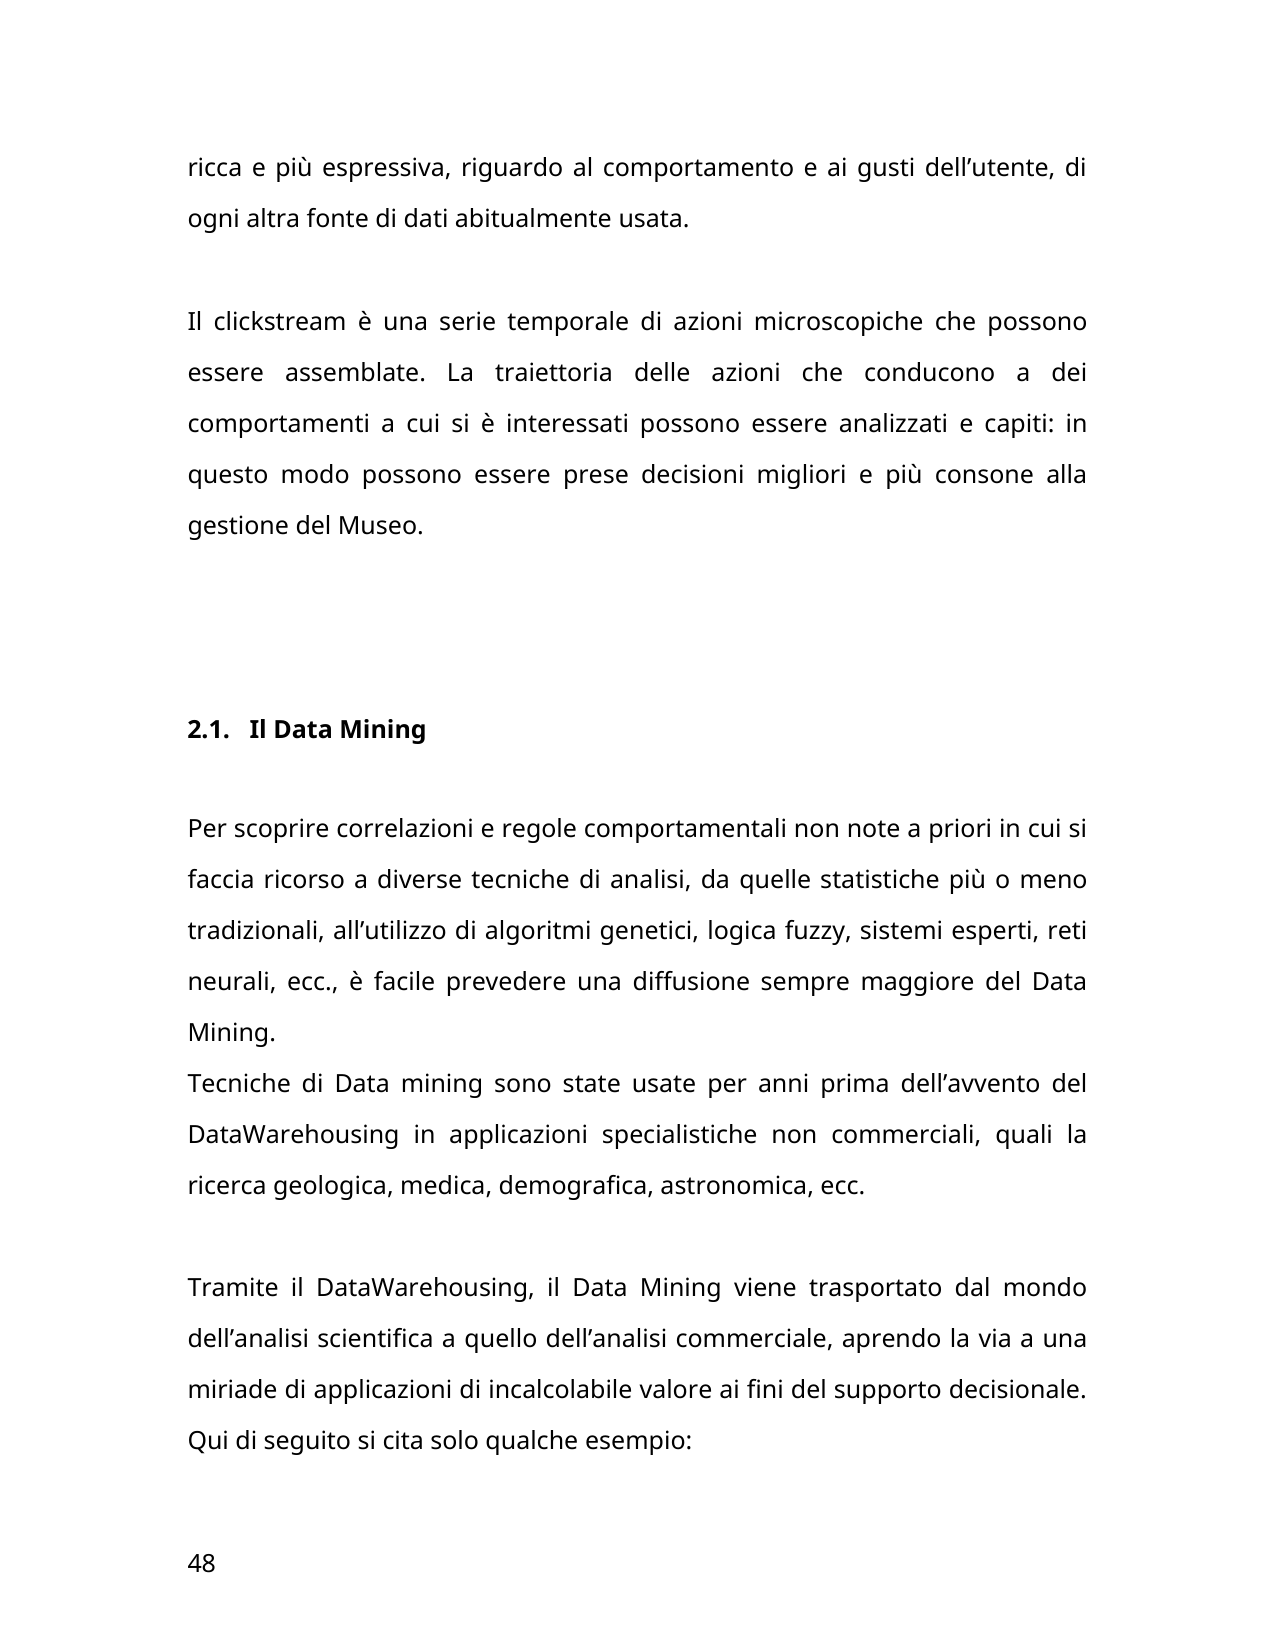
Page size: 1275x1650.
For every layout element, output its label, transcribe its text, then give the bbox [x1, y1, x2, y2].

text Per scoprire correlazioni e regole comportamentali non note a priori in cui si faccia ricorso a diverse tecniche di analisi, da quelle statistiche più o meno tradizionali, all’utilizzo di algoritmi genetici, logica fuzzy, sistemi esperti, reti neurali, ecc., è facile prevedere una diffusione sempre maggiore del Data Mining. [187, 811, 1088, 1049]
subtitle Il Data Mining [187, 711, 1275, 746]
text Il clickstream è una serie temporale di azioni microscopiche che possono essere assemblate. La traiettoria delle azioni che conducono a dei comportamenti a cui si è interessati possono essere analizzati e capiti: in questo modo possono essere prese decisioni migliori e più consone alla gestione del Museo. [187, 303, 1088, 541]
text Tecniche di Data mining sono state usate per anni prima dell’avvento del DataWarehousing in applicazioni specialistiche non commerciali, quali la ricerca geologica, medica, demografica, astronomica, ecc. [187, 1066, 1088, 1202]
text Tramite il DataWarehousing, il Data Mining viene trasportato dal mondo dell’analisi scientifica a quello dell’analisi commerciale, aprendo la via a una miriade di applicazioni di incalcolabile valore ai fini del supporto decisionale. Qui di seguito si cita solo qualche esempio: [187, 1270, 1088, 1457]
text ricca e più espressiva, riguardo al comportamento e ai gusti dell’utente, di ogni altra fonte di dati abitualmente usata. [187, 150, 1088, 235]
